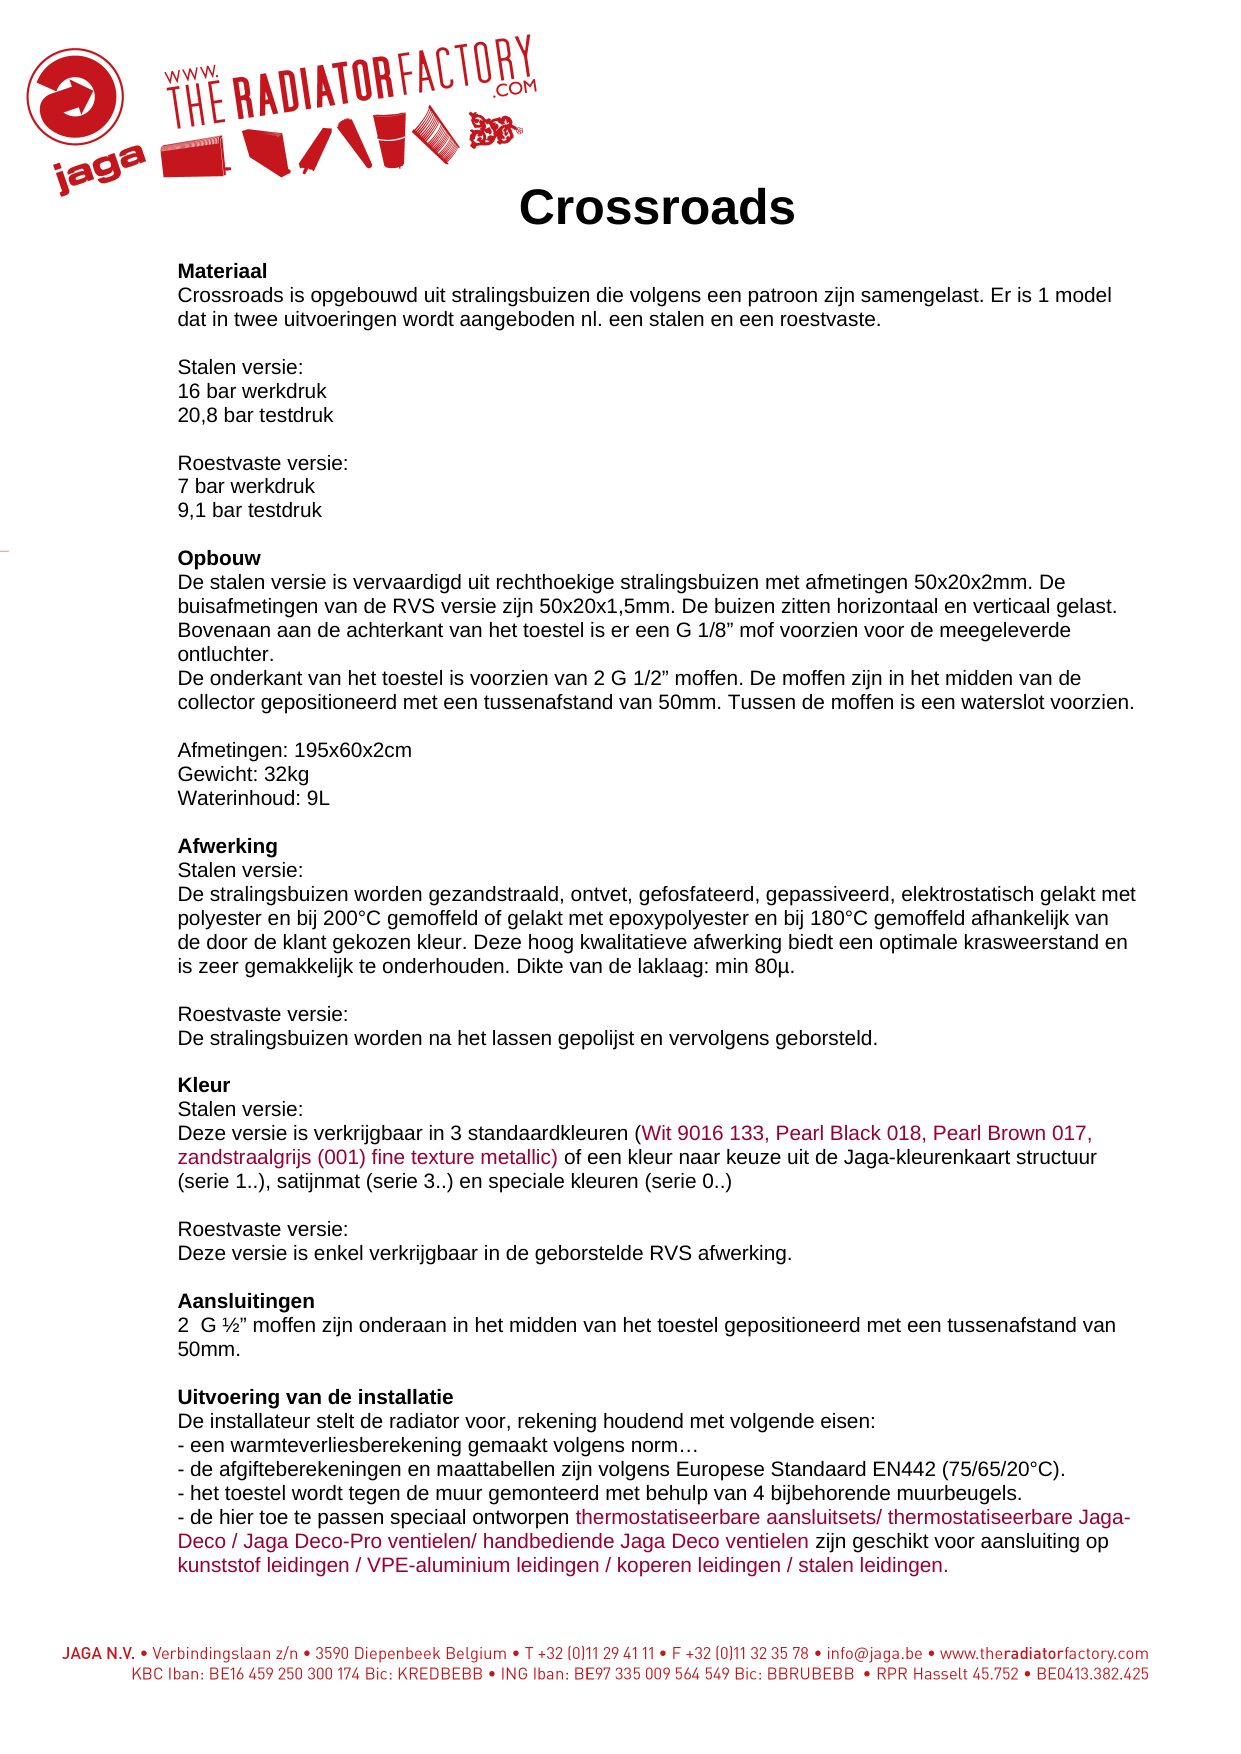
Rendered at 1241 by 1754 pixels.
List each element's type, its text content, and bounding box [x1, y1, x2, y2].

text 9,1 bar testdruk [177, 498, 1138, 522]
text De stalen versie is vervaardigd uit rechthoekige stralingsbuizen met afmetingen 50x20x2mm. De buisafmetingen van de RVS versie zijn 50x20x1,5mm. De buizen zitten horizontaal en verticaal gelast. [177, 570, 1138, 618]
text - de hier toe te passen speciaal ontworpen thermostatiseerbare aansluitsets/ thermostatiseerbare Jaga-Deco / Jaga Deco-Pro ventielen/ handbediende Jaga Deco ventielen zijn geschikt voor aansluiting op kunststof leidingen / VPE-aluminium leidingen / koperen leidingen / stalen leidingen. [177, 1504, 1138, 1576]
text 2 G ½” moffen zijn onderaan in het midden van het toestel gepositioneerd met een tussenafstand van 50mm. [177, 1313, 1138, 1361]
text Roestvaste versie: [177, 1001, 1138, 1025]
text - een warmteverliesberekening gemaakt volgens norm… [177, 1433, 1138, 1457]
text Roestvaste versie: [177, 450, 1138, 474]
text Uitvoering van de installatie [177, 1385, 1138, 1409]
text De installateur stelt de radiator voor, rekening houdend met volgende eisen: [177, 1409, 1138, 1433]
text Deze versie is enkel verkrijgbaar in de geborstelde RVS afwerking. [177, 1241, 1138, 1265]
text Stalen versie: [177, 858, 1138, 882]
text Bovenaan aan de achterkant van het toestel is er een G 1/8” mof voorzien voor de meegeleverde ontluchter. [177, 618, 1138, 666]
text Waterinhoud: 9L [177, 786, 1138, 810]
text Crossroads is opgebouwd uit stralingsbuizen die volgens een patroon zijn samengelast. Er is 1 model dat in twee uitvoeringen wordt aangeboden nl. een stalen en een roestvaste. [177, 283, 1138, 331]
text Afwerking [177, 834, 1138, 858]
text De onderkant van het toestel is voorzien van 2 G 1/2” moffen. De moffen zijn in het midden van de collector gepositioneerd met een tussenafstand van 50mm. Tussen de moffen is een waterslot voorzien. [177, 666, 1138, 714]
text Kleur [177, 1073, 1138, 1097]
text Gewicht: 32kg [177, 762, 1138, 786]
text 16 bar werkdruk [177, 378, 1138, 402]
text - de afgifteberekeningen en maattabellen zijn volgens Europese Standaard EN442 (75/65/20°C). [177, 1457, 1138, 1481]
text 20,8 bar testdruk [177, 402, 1138, 426]
text De stralingsbuizen worden gezandstraald, ontvet, gefosfateerd, gepassiveerd, elektrostatisch gelakt met polyester en bij 200°C gemoffeld of gelakt met epoxypolyester en bij 180°C gemoffeld afhankelijk van de door de klant gekozen kleur. Deze hoog kwalitatieve afwerking biedt een optimale krasweerstand en is zeer gemakkelijk te onderhouden. Dikte van de laklaag: min 80µ. [177, 882, 1138, 977]
text Opbouw [177, 546, 1138, 570]
text De stralingsbuizen worden na het lassen gepolijst en vervolgens geborsteld. [177, 1025, 1138, 1049]
picture [0, 0, 1208, 1721]
text Materiaal [177, 259, 1138, 283]
text Afmetingen: 195x60x2cm [177, 738, 1138, 762]
text Stalen versie: [177, 354, 1138, 378]
text Aansluitingen [177, 1289, 1138, 1313]
text Deze versie is verkrijgbaar in 3 standaardkleuren (Wit 9016 133, Pearl Black 018, Pearl Brown 017, zandstraalgrijs (001) fine texture metallic) of een kleur naar keuze uit de Jaga-kleurenkaart structuur (serie 1..), satijnmat (serie 3..) en speciale kleuren (serie 0..) [177, 1121, 1138, 1193]
text Stalen versie: [177, 1097, 1138, 1121]
text Roestvaste versie: [177, 1217, 1138, 1241]
text - het toestel wordt tegen de muur gemonteerd met behulp van 4 bijbehorende muurbeugels. [177, 1481, 1138, 1504]
text Crossroads [177, 177, 1138, 235]
text 7 bar werkdruk [177, 474, 1138, 498]
